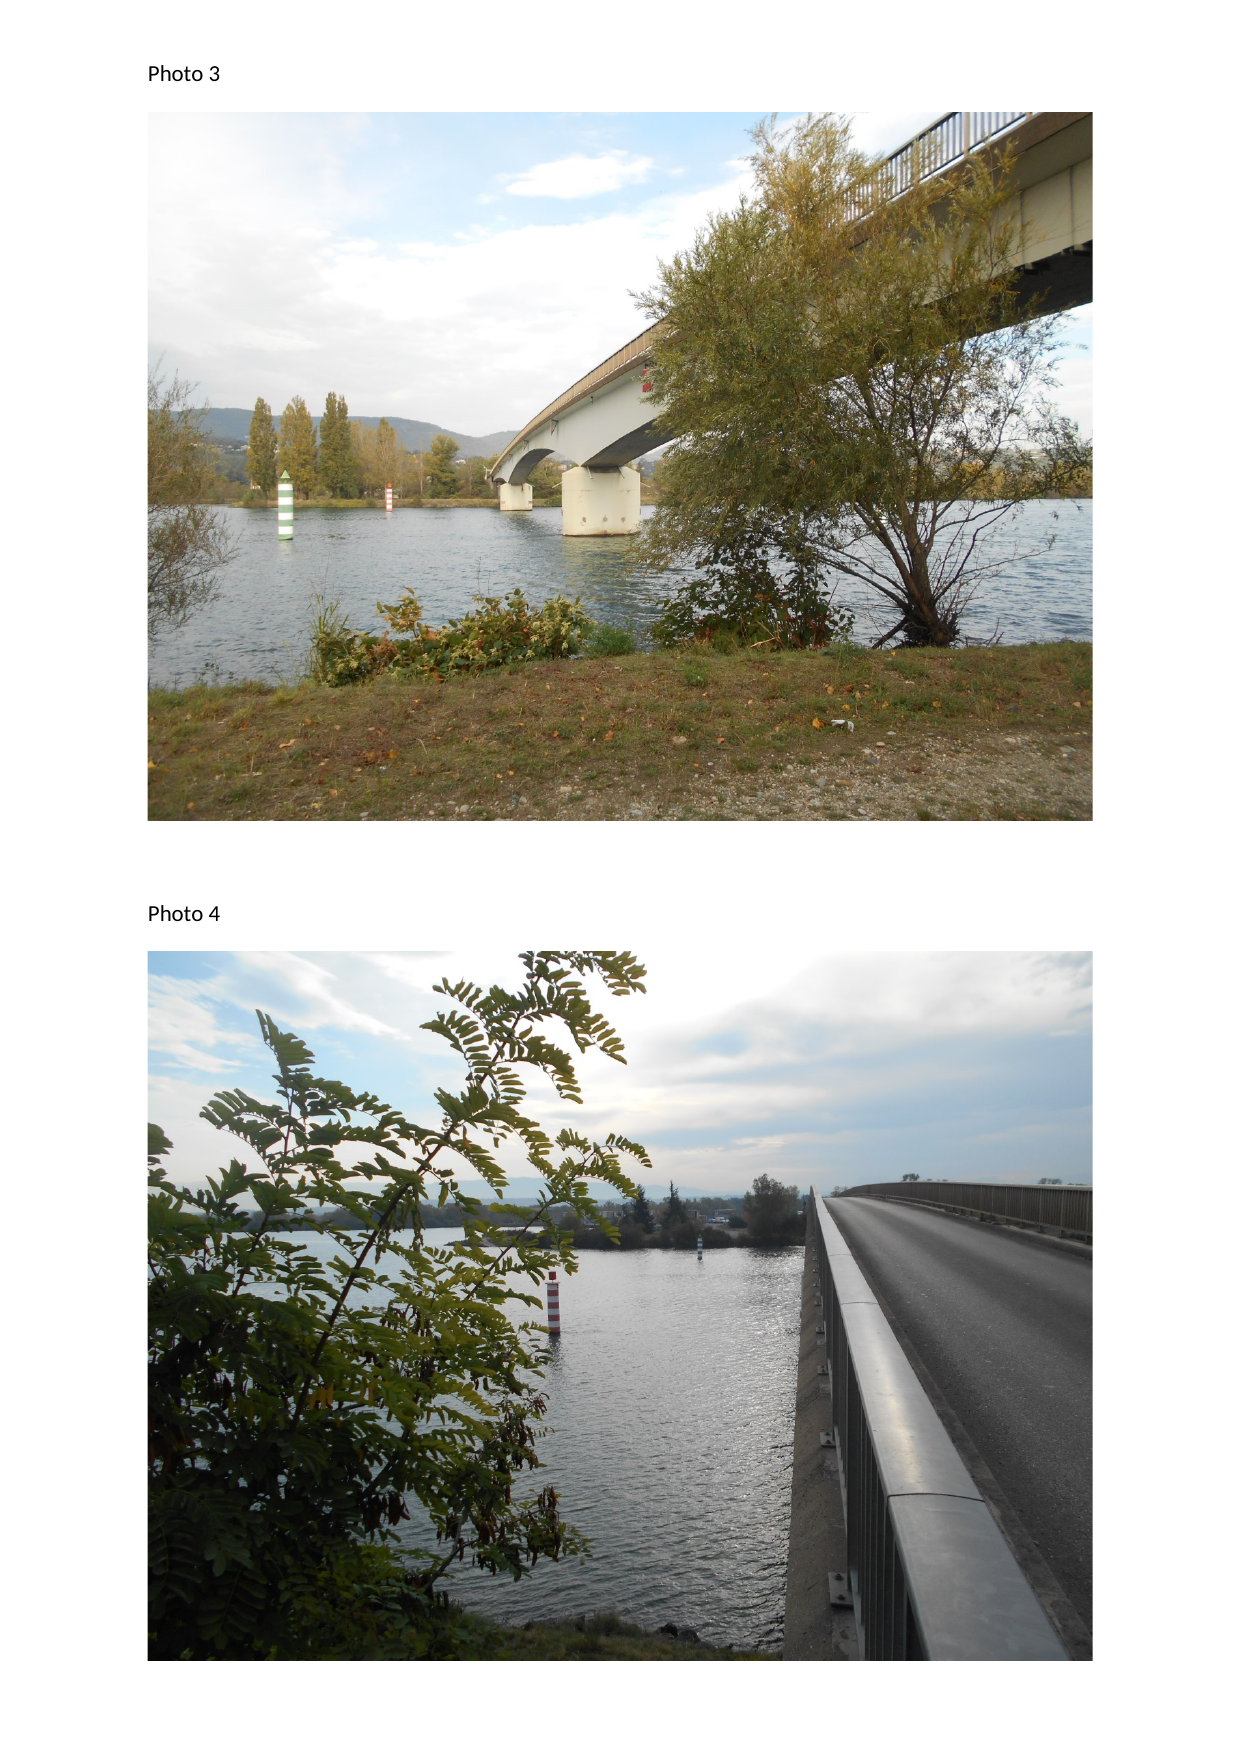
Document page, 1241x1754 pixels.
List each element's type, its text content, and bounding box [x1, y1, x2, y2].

picture [147, 951, 1093, 1661]
text Photo 4 [148, 899, 1093, 927]
picture [147, 112, 1093, 821]
text Photo 3 [148, 59, 1093, 87]
